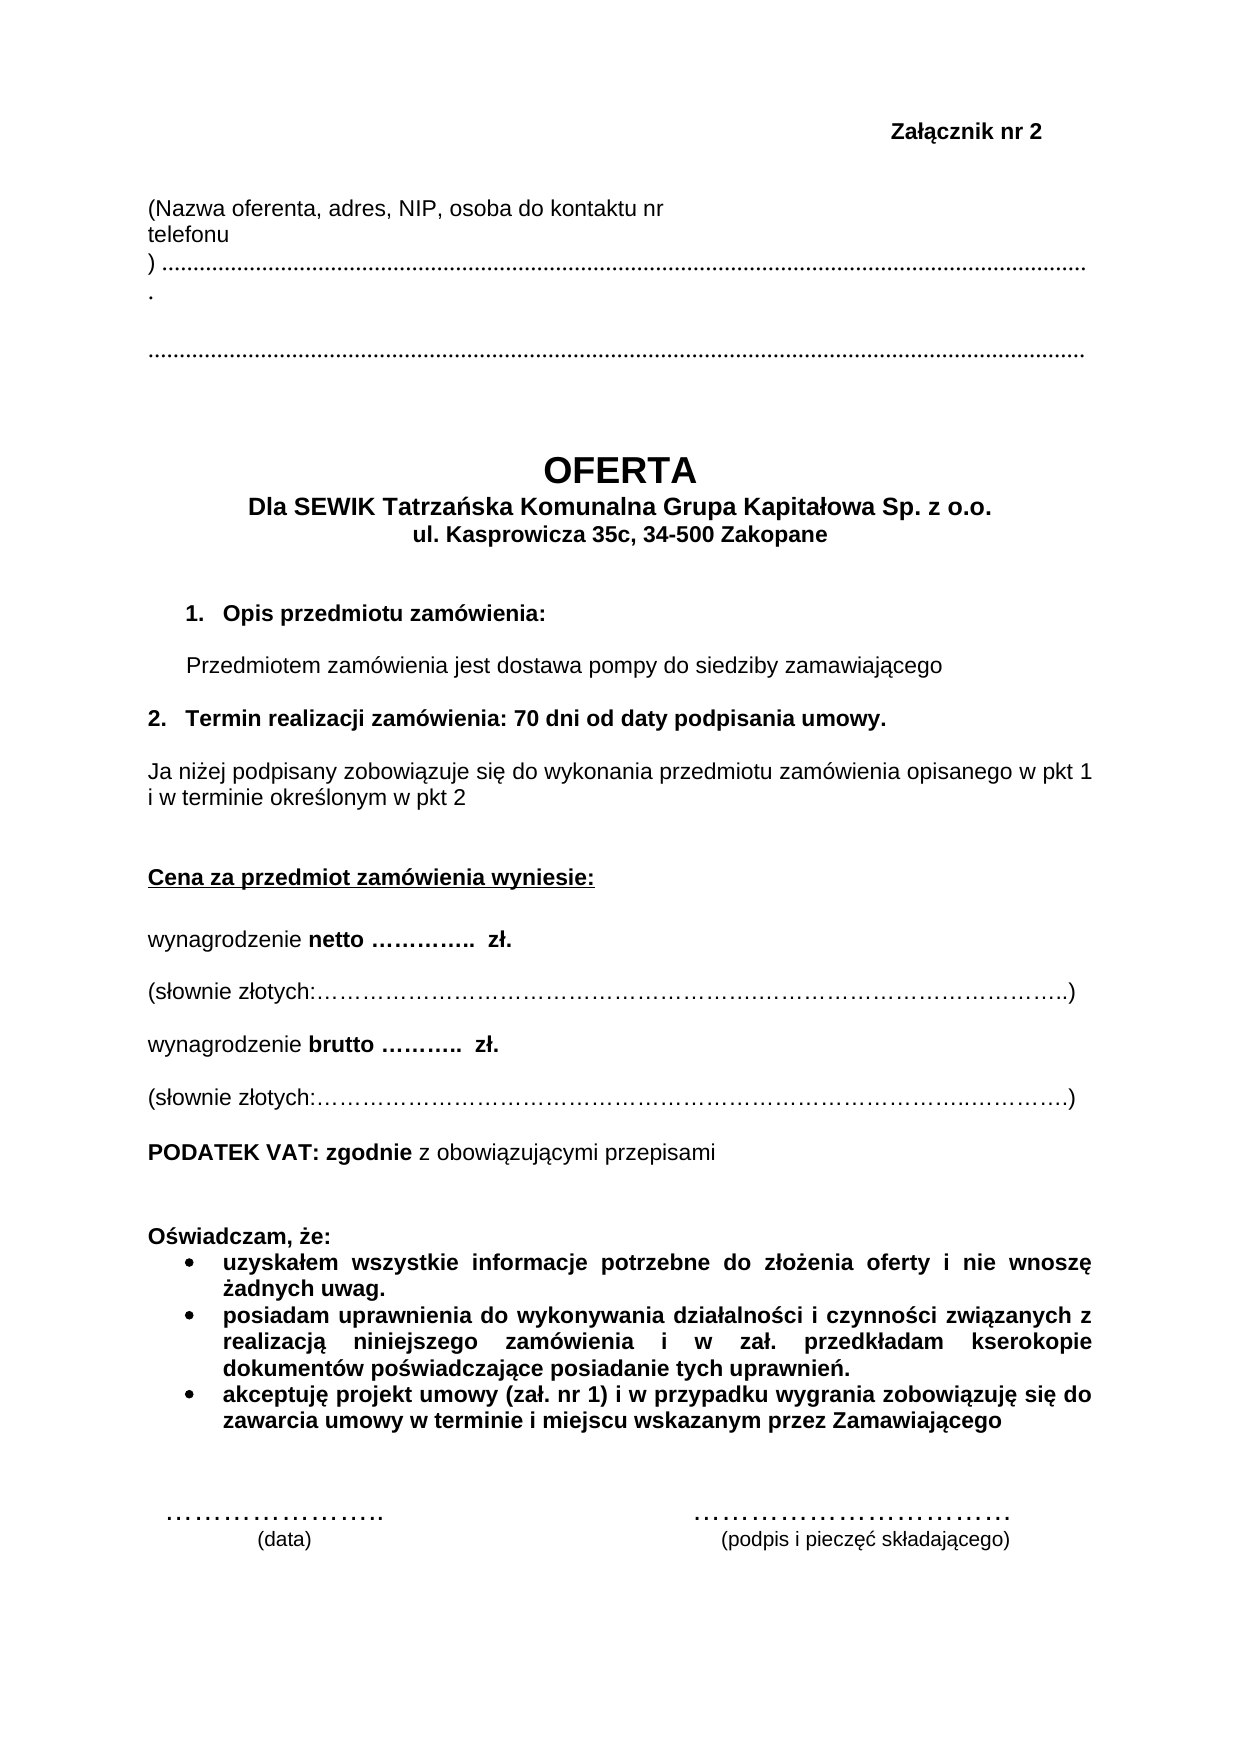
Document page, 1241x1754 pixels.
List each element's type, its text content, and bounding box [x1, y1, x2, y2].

text ………………….. …………………………… [148, 1493, 1093, 1527]
list uzyskałem wszystkie informacje potrzebne do złożenia oferty i nie wnoszę żadnych uwag. [185, 1249, 1093, 1302]
text (słownie złotych:………………………………………………….…………………………………..) [148, 978, 1093, 1005]
list akceptuję projekt umowy (zał. nr 1) i w przypadku wygrania zobowiązuję się do zawarcia umowy w terminie i miejscu wskazanym przez Zamawiającego [185, 1381, 1093, 1433]
text ...................................................................................................................................................... [148, 334, 1093, 362]
text PODATEK VAT: zgodnie z obowiązującymi przepisami [148, 1139, 1093, 1165]
text Przedmiotem zamówienia jest dostawa pompy do siedziby zamawiającego [148, 652, 1093, 679]
text Ja niżej podpisany zobowiązuje się do wykonania przedmiotu zamówienia opisanego w pkt 1 i w terminie określonym w pkt 2 [148, 758, 1093, 811]
list Termin realizacji zamówienia: 70 dni od daty podpisania umowy. [148, 705, 1093, 731]
subtitle Cena za przedmiot zamówienia wyniesie: [148, 864, 1093, 891]
text wynagrodzenie netto ………….. zł. [148, 926, 1093, 952]
text (data) (podpis i pieczęć składającego) [148, 1527, 1093, 1551]
list Opis przedmiotu zamówienia: [185, 600, 1093, 626]
subtitle Dla SEWIK Tatrzańska Komunalna Grupa Kapitałowa Sp. z o.o. [148, 492, 1093, 521]
text (słownie złotych:…………………………………………………………………………..………….) [148, 1084, 1093, 1110]
text (Nazwa oferenta, adres, NIP, osoba do kontaktu nr telefonu) ..................................................................................................................................................... [148, 195, 1093, 305]
list posiadam uprawnienia do wykonywania działalności i czynności związanych z realizacją niniejszego zamówienia i w zał. przedkładam kserokopie dokumentów poświadczające posiadanie tych uprawnień. [185, 1302, 1093, 1381]
subtitle OFERTA [148, 449, 1093, 492]
text wynagrodzenie brutto ……….. zł. [148, 1031, 1093, 1057]
text Załącznik nr 2 [148, 118, 1093, 144]
text Oświadczam, że: [148, 1223, 1093, 1249]
text ul. Kasprowicza 35c, 34-500 Zakopane [148, 521, 1093, 547]
